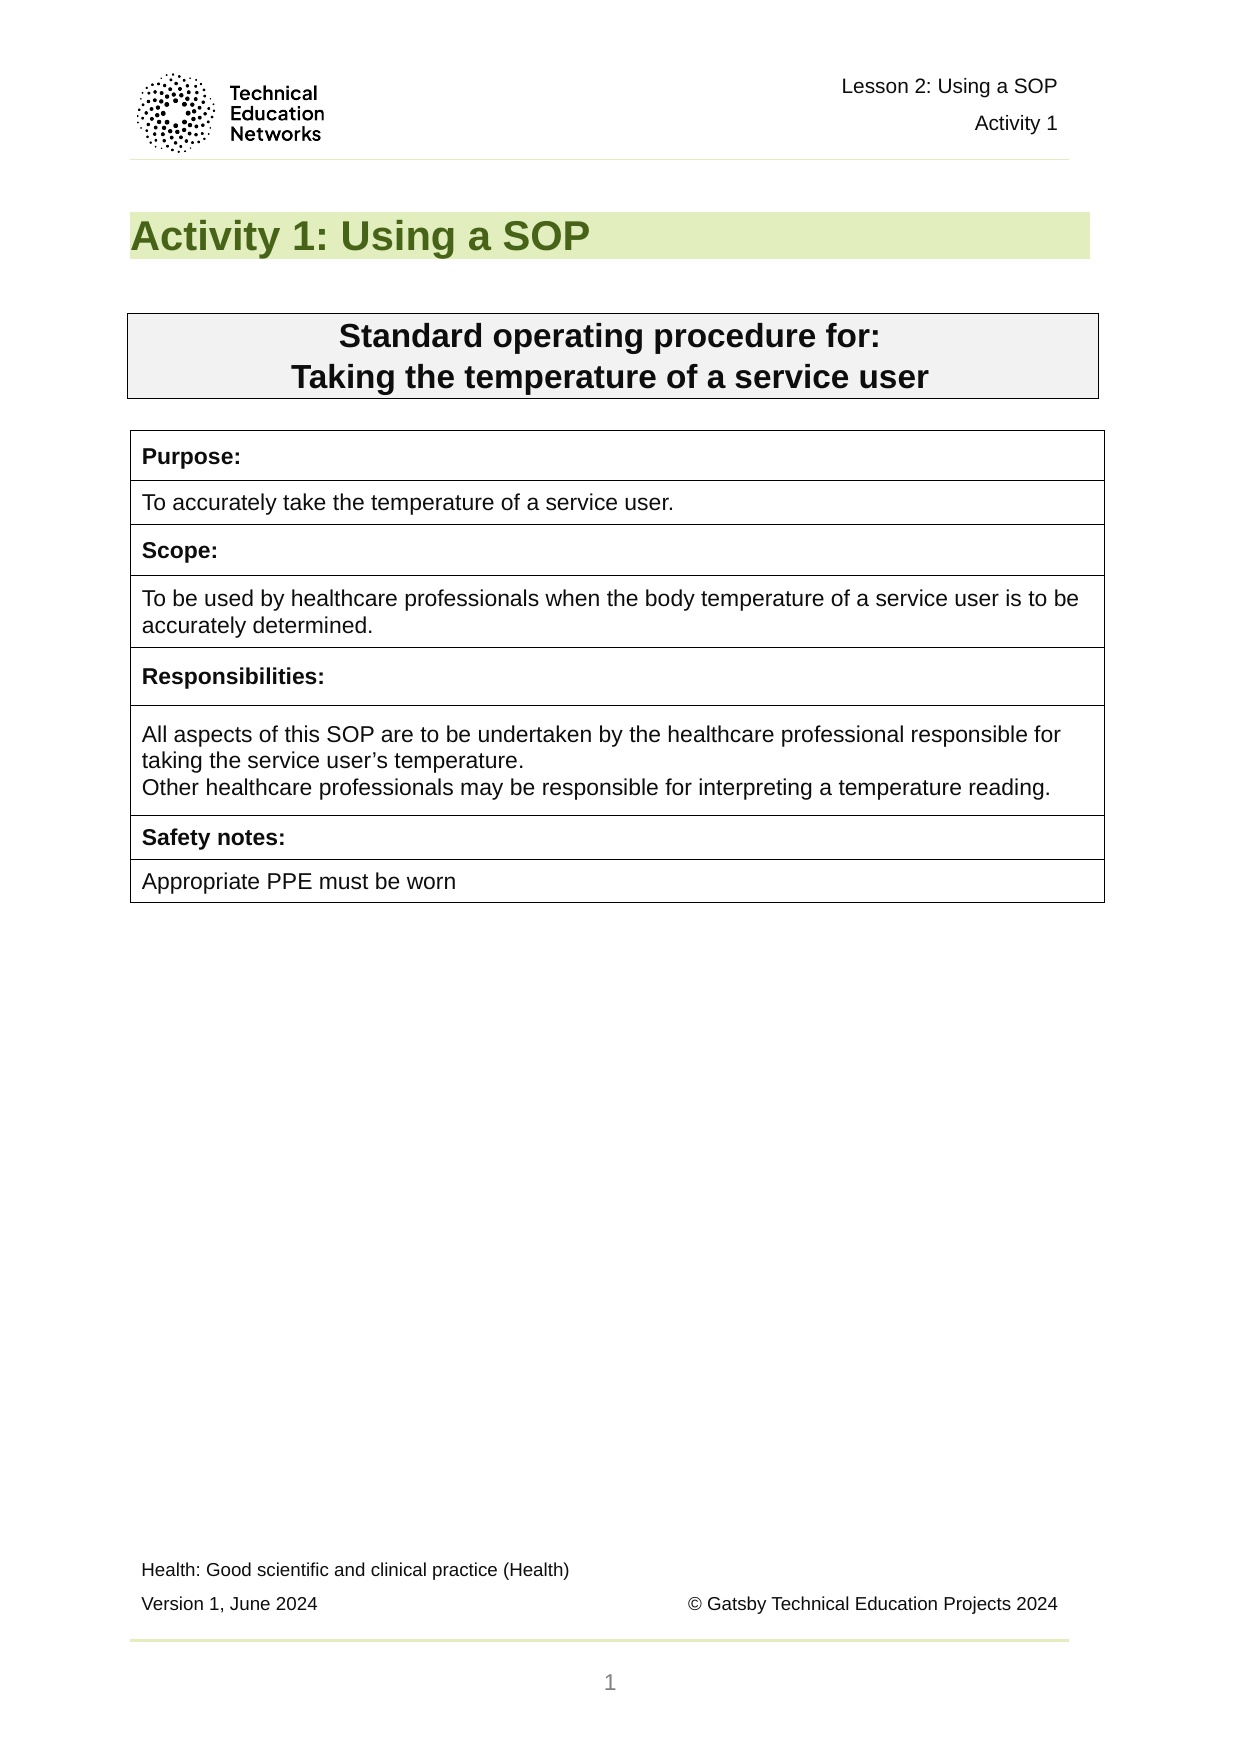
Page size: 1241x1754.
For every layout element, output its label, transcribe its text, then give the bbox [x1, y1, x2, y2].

text Activity 1: Using a SOP [130, 212, 1090, 259]
text Taking the temperature of a service user [128, 354, 1098, 398]
table_cell All aspects of this SOP are to be undertaken by the healthcare professional responsible for taking the service user’s temperature. Other healthcare professionals may be responsible for interpreting a temperature reading. [131, 706, 1104, 815]
table_cell To accurately take the temperature of a service user. [131, 481, 1104, 524]
table_cell Safety notes: [131, 816, 1104, 858]
table_cell To be used by healthcare professionals when the body temperature of a service user is to be accurately determined. [131, 576, 1104, 647]
table_cell Responsibilities: [131, 648, 1104, 705]
table_cell Appropriate PPE must be worn [131, 860, 1104, 902]
table_cell Scope: [131, 525, 1104, 575]
picture [137, 73, 324, 153]
text Standard operating procedure for: [128, 314, 1098, 354]
table_header Purpose: [131, 431, 1104, 480]
